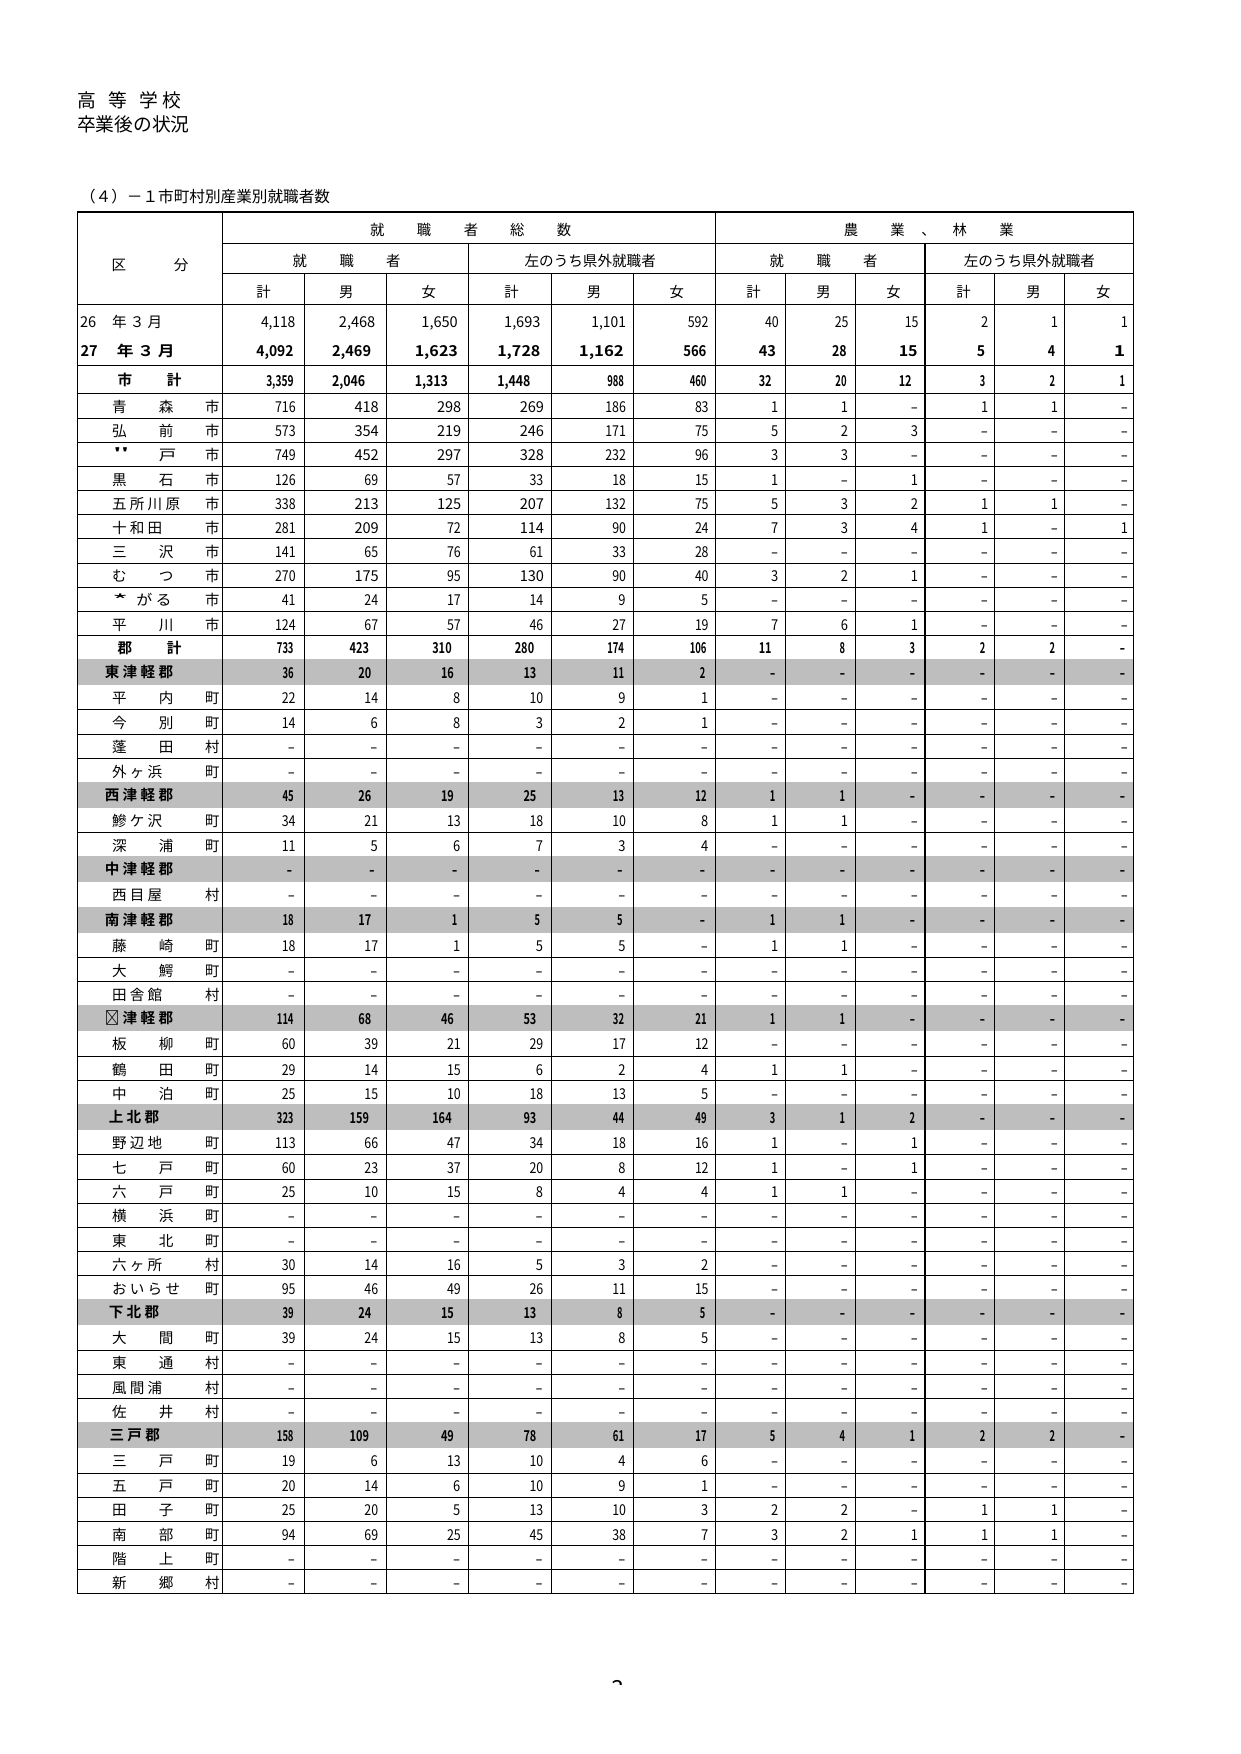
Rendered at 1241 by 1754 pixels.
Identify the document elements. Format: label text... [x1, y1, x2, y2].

table_cell - [716, 710, 785, 733]
text （４）－１市町村別産業別就職者数 [80, 184, 1176, 207]
table_cell 4 [856, 515, 924, 538]
table_header 就 [223, 213, 387, 242]
table_cell - [1065, 1448, 1133, 1472]
table_cell - [716, 735, 785, 758]
table_cell 西 目 屋 [100, 883, 201, 907]
table_cell - [856, 1081, 924, 1104]
table_cell 4 [634, 1180, 715, 1203]
table_cell - [926, 1399, 994, 1422]
table_cell - [469, 856, 551, 882]
table_cell 10 [305, 1180, 386, 1203]
table_cell 1 [856, 612, 924, 635]
table_cell 4 [552, 1180, 633, 1203]
table_cell 158 [223, 1422, 304, 1448]
table_cell [78, 588, 100, 611]
table_cell - [856, 1031, 924, 1056]
table_header 数 [551, 213, 715, 242]
table_cell 1 [856, 1130, 924, 1154]
table_cell 749 [223, 443, 304, 466]
table_cell 町 [201, 1057, 222, 1080]
table_cell - [995, 1057, 1064, 1080]
table_cell 5 [716, 491, 785, 514]
table_cell 就 [716, 244, 786, 273]
table_cell - [995, 808, 1064, 832]
table_header [968, 213, 994, 242]
table_cell - [387, 1375, 468, 1398]
table_cell - [926, 564, 994, 587]
table_cell 1 [716, 782, 785, 808]
table_cell - [223, 1570, 304, 1593]
table_cell - [926, 1375, 994, 1398]
table_cell - [995, 588, 1064, 611]
table_cell - [786, 659, 855, 685]
table_cell - [634, 1546, 715, 1569]
table_cell 1 [786, 907, 855, 933]
table_cell - [469, 1204, 551, 1227]
table_cell 4,118 [223, 305, 304, 336]
table_cell 市 [201, 443, 222, 466]
table_cell - [995, 1005, 1064, 1031]
table_cell 418 [305, 394, 386, 417]
table_cell 14 [305, 1252, 386, 1275]
table_cell - [856, 808, 924, 832]
table_cell - [995, 443, 1064, 466]
table_cell - [552, 1228, 633, 1251]
table_cell 5 [634, 1325, 715, 1349]
table_cell 10 [387, 1081, 468, 1104]
table_cell - [223, 1399, 304, 1422]
table_cell 10 [552, 1498, 633, 1521]
table_cell 90 [552, 515, 633, 538]
table_cell 269 [469, 394, 551, 417]
table_cell 25 [223, 1498, 304, 1521]
table_cell 20 [469, 1155, 551, 1178]
table_cell 板 柳 [100, 1031, 201, 1056]
table_cell - [926, 883, 994, 907]
table_cell - [926, 1276, 994, 1299]
table_cell - [1065, 636, 1133, 659]
table_cell 2 [634, 1252, 715, 1275]
table_cell 26 [305, 782, 386, 808]
table_cell 1 [716, 1005, 785, 1031]
table_cell 今 別 [100, 710, 201, 733]
table_cell 83 [634, 394, 715, 417]
table_cell [78, 1228, 100, 1251]
table_cell 53 [469, 1005, 551, 1031]
table_cell - [856, 1399, 924, 1422]
table_cell 338 [223, 491, 304, 514]
table_cell 7 [469, 833, 551, 856]
table_cell - [634, 933, 715, 957]
table_cell 2 [786, 1522, 855, 1545]
table_cell 186 [552, 394, 633, 417]
table_cell 57 [387, 612, 468, 635]
table_cell - [716, 833, 785, 856]
table_cell - [856, 685, 924, 709]
table_cell 4,092 [223, 336, 304, 365]
table_cell - [926, 1570, 994, 1593]
table_cell 24 [305, 588, 386, 611]
table_cell お い ら せ [100, 1276, 201, 1299]
table_cell 18 [223, 933, 304, 957]
table_header 農 [716, 213, 855, 242]
table_cell 鰺 ケ 沢 [100, 808, 201, 832]
table_cell 26 [78, 305, 100, 336]
table_cell 13 [469, 1325, 551, 1349]
table_cell - [786, 1325, 855, 1349]
table_cell 29 [223, 1057, 304, 1080]
table_cell - [1065, 394, 1133, 417]
table_cell - [995, 1252, 1064, 1275]
table_cell - [305, 759, 386, 782]
table_cell 5 [305, 833, 386, 856]
table_cell 五 所 川 原 [100, 491, 201, 514]
table_cell - [926, 808, 994, 832]
table_cell - [926, 907, 994, 933]
table_cell [78, 539, 100, 562]
table_cell 15 [387, 1325, 468, 1349]
table_cell - [552, 1204, 633, 1227]
table_cell - [634, 1228, 715, 1251]
table_cell 354 [305, 419, 386, 442]
table_cell - [552, 982, 633, 1005]
table_cell - [856, 1375, 924, 1398]
table_cell - [995, 515, 1064, 538]
table_cell ໭ 津 軽 郡 [78, 1005, 222, 1031]
table_cell - [1065, 685, 1133, 709]
table_cell - [856, 539, 924, 562]
table_cell - [856, 833, 924, 856]
table_cell - [786, 1130, 855, 1154]
table_cell 32 [552, 1005, 633, 1031]
table_cell 75 [634, 419, 715, 442]
table_cell 15 [634, 1276, 715, 1299]
table_cell 25 [223, 1180, 304, 1203]
table_cell 1 [716, 808, 785, 832]
table_cell - [926, 1325, 994, 1349]
table_cell 三 戸 [100, 1448, 201, 1472]
table_cell 114 [223, 1005, 304, 1031]
table_cell - [634, 1570, 715, 1593]
table_cell - [856, 759, 924, 782]
table_cell 15 [856, 305, 924, 336]
table_cell 4 [634, 1057, 715, 1080]
table_cell - [1065, 1522, 1133, 1545]
table_cell 30 [223, 1252, 304, 1275]
table_cell - [856, 856, 924, 882]
table_cell 2 [856, 1104, 924, 1130]
table_cell - [305, 883, 386, 907]
table_cell 町 [201, 1155, 222, 1178]
table_cell 2 [634, 659, 715, 685]
table_cell - [1065, 1031, 1133, 1056]
table_cell 2 [786, 564, 855, 587]
table_cell - [305, 1570, 386, 1593]
table_cell [78, 808, 100, 832]
table_cell 1 [716, 933, 785, 957]
table_cell 町 [201, 1204, 222, 1227]
table_cell - [634, 982, 715, 1005]
table_cell 25 [387, 1522, 468, 1545]
table_cell 町 [201, 1498, 222, 1521]
table_cell - [926, 1104, 994, 1130]
table_cell 下 北 郡 [78, 1299, 222, 1325]
table_cell 1 [995, 491, 1064, 514]
table_cell [78, 1155, 100, 1178]
table_cell - [786, 1299, 855, 1325]
table_cell 1 [926, 394, 994, 417]
table_cell - [926, 735, 994, 758]
table_cell 46 [469, 612, 551, 635]
table_cell - [552, 759, 633, 782]
table_cell 2 [786, 419, 855, 442]
table_cell - [856, 1204, 924, 1227]
table_cell [78, 1180, 100, 1203]
table_cell 2 [716, 1498, 785, 1521]
table_cell 124 [223, 612, 304, 635]
table_cell 上 北 郡 [78, 1104, 222, 1130]
table_cell 深 浦 [100, 833, 201, 856]
table_cell 1 [786, 782, 855, 808]
table_cell 3 [716, 1522, 785, 1545]
table_cell 17 [305, 907, 386, 933]
table_cell 女 [856, 274, 924, 304]
table_cell 297 [387, 443, 468, 466]
table_cell - [634, 1399, 715, 1422]
table_cell - [926, 588, 994, 611]
table_cell 3 [786, 515, 855, 538]
table_cell 5 [634, 1081, 715, 1104]
table_cell [78, 982, 100, 1005]
table_cell 27 [78, 336, 100, 365]
table_cell - [305, 958, 386, 981]
table_cell 1 [786, 1005, 855, 1031]
table_cell - [634, 735, 715, 758]
table_cell 町 [201, 759, 222, 782]
table_cell [78, 491, 100, 514]
table_cell 15 [387, 1299, 468, 1325]
table_cell - [856, 1448, 924, 1472]
table_cell 14 [223, 710, 304, 733]
table_cell 171 [552, 419, 633, 442]
table_cell 7 [716, 612, 785, 635]
table_cell 18 [552, 467, 633, 490]
table_cell - [1065, 808, 1133, 832]
table_cell - [716, 1351, 785, 1374]
table_header 区 分 [78, 213, 222, 304]
table_cell [78, 1057, 100, 1080]
table_cell 3,359 [223, 366, 304, 393]
table_cell 5 [634, 588, 715, 611]
table_cell - [995, 1325, 1064, 1349]
table_cell - [995, 710, 1064, 733]
table_cell - [856, 982, 924, 1005]
table_cell 町 [201, 833, 222, 856]
table_cell 20 [223, 1474, 304, 1497]
table_cell 市 [201, 419, 222, 442]
table_cell 17 [305, 933, 386, 957]
table_cell 8 [552, 1325, 633, 1349]
table_cell - [995, 759, 1064, 782]
table_cell 12 [856, 366, 924, 393]
table_cell - [786, 1375, 855, 1398]
table_cell 3 [634, 1498, 715, 1521]
table_cell - [926, 1546, 994, 1569]
table_cell - [995, 659, 1064, 685]
table_cell [78, 1204, 100, 1227]
table_cell 市 [201, 539, 222, 562]
table_cell 町 [201, 1522, 222, 1545]
table_cell - [716, 1252, 785, 1275]
table_cell 49 [387, 1276, 468, 1299]
table_cell 8 [387, 710, 468, 733]
table_cell 90 [552, 564, 633, 587]
table_cell 141 [223, 539, 304, 562]
table_cell 5 [469, 907, 551, 933]
table_cell 10 [469, 685, 551, 709]
table_cell 15 [305, 1081, 386, 1104]
table_cell - [223, 982, 304, 1005]
table_cell - [716, 1204, 785, 1227]
table_cell - [995, 833, 1064, 856]
table_cell - [995, 1180, 1064, 1203]
table_header 者 [460, 213, 486, 242]
table_cell 町 [201, 1031, 222, 1056]
table_cell 8 [786, 636, 855, 659]
table_cell 7 [716, 515, 785, 538]
table_cell - [634, 907, 715, 933]
table_cell 1,623 [387, 336, 468, 365]
table_cell [78, 419, 100, 442]
table_cell 2 [926, 1422, 994, 1448]
table_cell - [716, 883, 785, 907]
table_cell 市 [201, 394, 222, 417]
table_cell - [552, 883, 633, 907]
table_cell - [786, 856, 855, 882]
table_cell - [786, 833, 855, 856]
table_cell [78, 443, 100, 466]
table_cell 5 [469, 933, 551, 957]
table_cell 市 計 [78, 366, 222, 393]
table_cell 6 [305, 710, 386, 733]
table_cell - [716, 1399, 785, 1422]
table_cell - [856, 958, 924, 981]
table_cell 3 [716, 1104, 785, 1130]
table_cell 1 [786, 808, 855, 832]
table_cell 1 [716, 394, 785, 417]
table_cell 14 [305, 1474, 386, 1497]
table_cell 男 [995, 274, 1064, 304]
table_cell - [856, 1276, 924, 1299]
table_cell 6 [387, 1474, 468, 1497]
table_cell 3 [716, 564, 785, 587]
table_cell 39 [223, 1325, 304, 1349]
table_cell - [926, 1228, 994, 1251]
table_cell 1 [856, 1155, 924, 1178]
table_cell 29 [469, 1031, 551, 1056]
table_cell 1 [786, 1180, 855, 1203]
table_cell - [786, 1031, 855, 1056]
table_cell - [1065, 1180, 1133, 1203]
table_cell [78, 933, 100, 957]
table_cell 計 [716, 274, 785, 304]
table_cell 1 [995, 1522, 1064, 1545]
table_cell - [1065, 467, 1133, 490]
table_cell 1 [716, 1180, 785, 1203]
table_cell 4 [552, 1448, 633, 1472]
table_cell 6 [305, 1448, 386, 1472]
table_cell 9 [552, 588, 633, 611]
table_cell - [716, 588, 785, 611]
table_cell - [1065, 588, 1133, 611]
table_cell - [387, 1228, 468, 1251]
table_cell 3 [786, 443, 855, 466]
table_cell 五 戸 [100, 1474, 201, 1497]
table_cell - [223, 1375, 304, 1398]
table_cell - [926, 1252, 994, 1275]
table_cell 5 [469, 1252, 551, 1275]
table_cell - [926, 856, 994, 882]
table_cell - [786, 958, 855, 981]
table_cell 1 [926, 515, 994, 538]
table_cell - [926, 1081, 994, 1104]
table_cell - [995, 1228, 1064, 1251]
table_cell 20 [305, 1498, 386, 1521]
table_cell 8 [552, 1299, 633, 1325]
table_cell 13 [387, 1448, 468, 1472]
table_cell 37 [387, 1155, 468, 1178]
table_cell - [926, 759, 994, 782]
table_cell - [305, 1204, 386, 1227]
table_cell 9 [552, 685, 633, 709]
table_cell 1 [786, 1104, 855, 1130]
table_cell 中 津 軽 郡 [78, 856, 222, 882]
table_cell 460 [634, 366, 715, 393]
table_cell 246 [469, 419, 551, 442]
table_cell 2 [926, 305, 994, 336]
table_cell 28 [786, 336, 855, 365]
table_cell 4 [786, 1422, 855, 1448]
table_cell 横 浜 [100, 1204, 201, 1227]
table_cell 5 [926, 336, 994, 365]
table_cell - [786, 982, 855, 1005]
table_cell 1,101 [552, 305, 633, 336]
table_cell - [786, 1448, 855, 1472]
table_cell 1,448 [469, 366, 551, 393]
table_cell 15 [856, 336, 924, 365]
table_cell 女 [387, 274, 468, 304]
table_cell 14 [469, 588, 551, 611]
table_cell 職 [319, 244, 384, 273]
table_cell - [716, 1276, 785, 1299]
table_cell 40 [634, 564, 715, 587]
table_cell - [716, 759, 785, 782]
table_cell 126 [223, 467, 304, 490]
table_cell 南 部 [100, 1522, 201, 1545]
table_cell 5 [387, 1498, 468, 1521]
table_cell [78, 710, 100, 733]
table_cell - [634, 958, 715, 981]
table_cell - [1065, 958, 1133, 981]
table_cell 佐 井 [100, 1399, 201, 1422]
table_cell - [856, 1228, 924, 1251]
table_cell 11 [223, 833, 304, 856]
table_cell 郡 計 [78, 636, 222, 659]
table_cell 8 [469, 1180, 551, 1203]
table_cell - [786, 883, 855, 907]
table_cell 6 [634, 1448, 715, 1472]
table_cell [78, 759, 100, 782]
table_cell - [786, 1252, 855, 1275]
table_cell - [786, 1276, 855, 1299]
table_cell 風 間 浦 [100, 1375, 201, 1398]
table_cell 村 [201, 735, 222, 758]
table_header 業 [995, 213, 1133, 242]
table_cell 11 [552, 1276, 633, 1299]
table_cell 18 [552, 1130, 633, 1154]
table_cell - [1065, 1005, 1133, 1031]
table_cell 1 [1065, 515, 1133, 538]
table_cell - [926, 710, 994, 733]
table_cell - [223, 735, 304, 758]
table_cell 弘 前 [100, 419, 201, 442]
table_cell 5 [716, 419, 785, 442]
table_cell - [856, 1005, 924, 1031]
table_cell 計 [223, 274, 304, 304]
table_cell - [995, 467, 1064, 490]
table_cell [78, 515, 100, 538]
table_cell 町 [201, 1546, 222, 1569]
table_cell 5 [716, 1422, 785, 1448]
table_cell - [926, 467, 994, 490]
table_cell " 戸 [100, 443, 201, 466]
table_cell - [552, 1399, 633, 1422]
table_cell 1 [634, 710, 715, 733]
table_cell 60 [223, 1155, 304, 1178]
table_cell 32 [716, 366, 785, 393]
table_cell 27 [552, 612, 633, 635]
table_cell - [469, 958, 551, 981]
table_cell 13 [387, 808, 468, 832]
table_cell 573 [223, 419, 304, 442]
table_cell - [1065, 759, 1133, 782]
table_cell 6 [786, 612, 855, 635]
table_cell 野 辺 地 [100, 1130, 201, 1154]
table_cell 1 [926, 1498, 994, 1521]
table_cell - [387, 856, 468, 882]
table_cell 1 [634, 1474, 715, 1497]
table_cell 1 [716, 1155, 785, 1178]
table_cell - [1065, 1276, 1133, 1299]
table_cell [78, 1325, 100, 1349]
table_cell 市 [201, 612, 222, 635]
table_cell - [1065, 1057, 1133, 1080]
table_cell 3 [552, 833, 633, 856]
table_cell - [856, 710, 924, 733]
table_cell [78, 685, 100, 709]
table_cell 33 [469, 467, 551, 490]
table_cell - [926, 1204, 994, 1227]
table_cell - [1065, 735, 1133, 758]
table_cell [78, 1351, 100, 1374]
table_cell 2 [786, 1498, 855, 1521]
table_cell 田 舎 館 [100, 982, 201, 1005]
table_cell [78, 883, 100, 907]
table_cell 町 [201, 958, 222, 981]
table_cell - [1065, 1399, 1133, 1422]
table_cell [78, 612, 100, 635]
table_cell 十 和 田 [100, 515, 201, 538]
table_cell - [1065, 1204, 1133, 1227]
table_cell - [995, 1130, 1064, 1154]
table_cell 19 [223, 1448, 304, 1472]
table_cell 町 [201, 1474, 222, 1497]
table_cell 1 [786, 1057, 855, 1080]
table_cell 10 [469, 1474, 551, 1497]
table_cell - [995, 1351, 1064, 1374]
table_cell 年 ３ 月 [100, 336, 201, 365]
table_cell - [469, 982, 551, 1005]
table_cell 41 [223, 588, 304, 611]
table_cell 213 [305, 491, 386, 514]
table_cell 1 [1065, 305, 1133, 336]
table_cell 28 [634, 539, 715, 562]
table_cell 13 [469, 659, 551, 685]
table_header 総 [486, 213, 551, 242]
table_cell - [926, 685, 994, 709]
table_cell - [305, 1351, 386, 1374]
table_cell - [856, 735, 924, 758]
table_cell 1 [716, 1130, 785, 1154]
table_cell - [223, 1546, 304, 1569]
table_cell - [926, 782, 994, 808]
table_cell [78, 394, 100, 417]
table_cell 95 [387, 564, 468, 587]
table_cell 26 [469, 1276, 551, 1299]
table_cell 60 [223, 1031, 304, 1056]
table_cell - [995, 1399, 1064, 1422]
table_cell 13 [552, 1081, 633, 1104]
table_cell - [1065, 782, 1133, 808]
table_cell 125 [387, 491, 468, 514]
table_cell 村 [201, 1399, 222, 1422]
table_cell 女 [634, 274, 715, 304]
table_cell 町 [201, 1448, 222, 1472]
table_cell - [995, 1155, 1064, 1178]
table_cell 10 [552, 808, 633, 832]
table_cell 39 [223, 1299, 304, 1325]
table_cell 328 [469, 443, 551, 466]
table_cell 13 [469, 1498, 551, 1521]
table_cell 者 [384, 244, 468, 273]
table_cell - [716, 1570, 785, 1593]
table_cell - [926, 539, 994, 562]
table_cell 159 [305, 1104, 386, 1130]
table_cell 六 戸 [100, 1180, 201, 1203]
table_cell [78, 467, 100, 490]
table_cell - [716, 659, 785, 685]
table_cell [78, 1522, 100, 1545]
table_cell [78, 1081, 100, 1104]
table_cell 61 [469, 539, 551, 562]
table_cell - [786, 1081, 855, 1104]
table_cell - [856, 1252, 924, 1275]
table_cell 9 [552, 1474, 633, 1497]
table_cell 19 [387, 782, 468, 808]
table_cell 44 [552, 1104, 633, 1130]
table_cell [78, 1399, 100, 1422]
table_cell 1 [716, 467, 785, 490]
table_cell 18 [469, 808, 551, 832]
table_cell - [926, 958, 994, 981]
table_cell 25 [223, 1081, 304, 1104]
table_cell 1,728 [469, 336, 551, 365]
table_cell 6 [469, 1057, 551, 1080]
table_cell - [786, 1228, 855, 1251]
table_cell 1,650 [387, 305, 468, 336]
table_cell - [1065, 1351, 1133, 1374]
table_cell - [1065, 1299, 1133, 1325]
table_cell - [995, 907, 1064, 933]
table_cell 2 [995, 366, 1064, 393]
table_cell - [786, 1204, 855, 1227]
table_cell - [856, 883, 924, 907]
table_cell - [387, 1351, 468, 1374]
table_cell - [716, 1081, 785, 1104]
table_cell 1 [716, 907, 785, 933]
table_cell む つ [100, 564, 201, 587]
table_cell 36 [223, 659, 304, 685]
table_cell - [786, 588, 855, 611]
table_cell 2 [552, 710, 633, 733]
table_cell 11 [552, 659, 633, 685]
table_cell 19 [634, 612, 715, 635]
table_cell 5 [552, 933, 633, 957]
table_cell - [995, 539, 1064, 562]
table_cell - [223, 883, 304, 907]
table_cell [78, 1474, 100, 1497]
table_cell - [786, 1155, 855, 1178]
table_cell [78, 1031, 100, 1056]
table_cell - [716, 1228, 785, 1251]
table_cell 17 [634, 1422, 715, 1448]
table_cell 三 沢 [100, 539, 201, 562]
table_cell - [926, 982, 994, 1005]
table_cell 8 [387, 685, 468, 709]
table_cell 20 [786, 366, 855, 393]
table_cell - [995, 1104, 1064, 1130]
table_cell 1,162 [552, 336, 633, 365]
table_cell - [469, 759, 551, 782]
table_cell 12 [634, 782, 715, 808]
table_cell 5 [634, 1299, 715, 1325]
table_cell 左のうち県外就職者 [926, 244, 1133, 273]
table_cell - [552, 958, 633, 981]
table_cell - [634, 1351, 715, 1374]
table_cell 175 [305, 564, 386, 587]
table_cell - [223, 1228, 304, 1251]
table_cell 1 [634, 685, 715, 709]
table_cell 7 [634, 1522, 715, 1545]
table_cell 109 [305, 1422, 386, 1448]
table_cell - [552, 1546, 633, 1569]
table_cell 平 内 [100, 685, 201, 709]
table_cell - [995, 1448, 1064, 1472]
table_cell 計 [469, 274, 551, 304]
table_cell 1 [387, 907, 468, 933]
table_cell - [926, 833, 994, 856]
table_cell 69 [305, 467, 386, 490]
table_cell - [552, 1570, 633, 1593]
table_cell - [305, 1399, 386, 1422]
table_cell 40 [716, 305, 785, 336]
table_cell 17 [387, 588, 468, 611]
table_cell 16 [634, 1130, 715, 1154]
table_cell 市 [201, 588, 222, 611]
table_cell 130 [469, 564, 551, 587]
table_cell - [1065, 1375, 1133, 1398]
table_cell - [552, 1351, 633, 1374]
table_cell 209 [305, 515, 386, 538]
table_cell 市 [201, 515, 222, 538]
table_cell - [1065, 539, 1133, 562]
table_cell 14 [305, 1057, 386, 1080]
table_cell - [1065, 419, 1133, 442]
table_cell - [856, 907, 924, 933]
table_cell 七 戸 [100, 1155, 201, 1178]
table_cell [78, 1570, 100, 1593]
table_cell 1 [856, 467, 924, 490]
table_cell - [856, 1474, 924, 1497]
table_cell 24 [305, 1299, 386, 1325]
table_cell - [634, 1204, 715, 1227]
table_cell - [856, 443, 924, 466]
table_cell 町 [201, 1130, 222, 1154]
table_cell - [926, 659, 994, 685]
table_cell 93 [469, 1104, 551, 1130]
table_cell - [786, 735, 855, 758]
table_cell 6 [387, 833, 468, 856]
table_cell 1 [995, 394, 1064, 417]
table_cell - [995, 1570, 1064, 1593]
table_cell - [1065, 1104, 1133, 1130]
table_cell - [995, 564, 1064, 587]
table_cell - [786, 1351, 855, 1374]
table_cell - [716, 1546, 785, 1569]
table_cell 106 [634, 636, 715, 659]
table_cell - [995, 1546, 1064, 1569]
table_cell 黒 石 [100, 467, 201, 490]
table_cell 2 [926, 636, 994, 659]
table_cell 23 [305, 1155, 386, 1178]
table_cell 計 [926, 274, 994, 304]
table_cell - [387, 759, 468, 782]
table_cell 男 [786, 274, 855, 304]
table_cell 1 [716, 1057, 785, 1080]
table_cell 3 [786, 491, 855, 514]
table_cell - [856, 933, 924, 957]
table_cell - [469, 1351, 551, 1374]
table_cell - [995, 1031, 1064, 1056]
table_cell 女 [1065, 274, 1133, 304]
table_cell - [223, 856, 304, 882]
table_cell - [1065, 443, 1133, 466]
table_cell - [1065, 1130, 1133, 1154]
table_cell - [387, 1546, 468, 1569]
table_cell 2 [995, 1422, 1064, 1448]
table_cell 階 上 [100, 1546, 201, 1569]
table_cell - [634, 1375, 715, 1398]
table_cell [201, 305, 222, 336]
table_cell - [387, 982, 468, 1005]
table_cell - [716, 1031, 785, 1056]
table_cell 270 [223, 564, 304, 587]
table_cell - [786, 685, 855, 709]
table_cell 東 北 [100, 1228, 201, 1251]
table_cell 733 [223, 636, 304, 659]
table_cell 17 [552, 1031, 633, 1056]
table_cell 3 [469, 710, 551, 733]
table_cell 67 [305, 612, 386, 635]
table_header 、 [916, 213, 940, 242]
table_cell - [926, 1031, 994, 1056]
table_cell 鶴 田 [100, 1057, 201, 1080]
table_cell - [716, 1299, 785, 1325]
table_cell 5 [552, 907, 633, 933]
table_cell - [1065, 1081, 1133, 1104]
table_cell 76 [387, 539, 468, 562]
table_cell 323 [223, 1104, 304, 1130]
table_cell 1 [995, 1498, 1064, 1521]
table_cell 年 ３ 月 [100, 305, 201, 336]
table_cell 11 [716, 636, 785, 659]
table_cell 2 [856, 491, 924, 514]
table_cell - [926, 443, 994, 466]
table_cell 25 [786, 305, 855, 336]
table_cell 青 森 [100, 394, 201, 417]
table_cell 大 間 [100, 1325, 201, 1349]
table_cell 大 鰐 [100, 958, 201, 981]
table_cell - [995, 982, 1064, 1005]
table_cell 46 [305, 1276, 386, 1299]
table_cell - [926, 1351, 994, 1374]
table_cell 就 [223, 244, 318, 273]
table_cell - [856, 659, 924, 685]
table_cell 村 [201, 1351, 222, 1374]
table_cell 94 [223, 1522, 304, 1545]
table_cell - [305, 1375, 386, 1398]
table_cell 4 [634, 833, 715, 856]
table_cell 1,693 [469, 305, 551, 336]
table_cell 村 [201, 1252, 222, 1275]
table_header 林 [940, 213, 968, 242]
table_cell 47 [387, 1130, 468, 1154]
table_cell - [716, 539, 785, 562]
table_cell - [469, 1570, 551, 1593]
table_cell 232 [552, 443, 633, 466]
table_cell 町 [201, 1325, 222, 1349]
table_cell 市 [201, 491, 222, 514]
table_cell - [469, 1399, 551, 1422]
table_cell 町 [201, 1180, 222, 1203]
table_cell - [856, 1546, 924, 1569]
table_cell 21 [387, 1031, 468, 1056]
table_cell - [786, 1546, 855, 1569]
table_cell - [634, 856, 715, 882]
table_cell - [716, 1375, 785, 1398]
table_cell 東 津 軽 郡 [78, 659, 222, 685]
table_cell - [926, 1155, 994, 1178]
table_cell 2 [552, 1057, 633, 1080]
table_cell 43 [716, 336, 785, 365]
table_cell 3 [856, 419, 924, 442]
table_cell - [469, 883, 551, 907]
table_cell - [1065, 1546, 1133, 1569]
table_cell 15 [387, 1180, 468, 1203]
table_cell 1 [995, 305, 1064, 336]
table_cell 207 [469, 491, 551, 514]
table_cell - [305, 856, 386, 882]
table_cell 市 [201, 564, 222, 587]
table_cell 34 [223, 808, 304, 832]
table_cell 新 郷 [100, 1570, 201, 1593]
table_cell - [1065, 933, 1133, 957]
table_cell - [1065, 491, 1133, 514]
table_cell 33 [552, 539, 633, 562]
table_cell - [926, 1299, 994, 1325]
table_cell 423 [305, 636, 386, 659]
table_cell 25 [469, 782, 551, 808]
table_cell - [856, 1351, 924, 1374]
table_cell - [716, 1474, 785, 1497]
table_cell 8 [552, 1155, 633, 1178]
table_cell 13 [469, 1299, 551, 1325]
table_cell - [552, 1375, 633, 1398]
table_cell - [305, 735, 386, 758]
table_cell 2,468 [305, 305, 386, 336]
table_cell 34 [469, 1130, 551, 1154]
table_cell [78, 1498, 100, 1521]
table_cell 1 [856, 564, 924, 587]
table_cell 49 [387, 1422, 468, 1448]
table_cell * が る [100, 588, 201, 611]
table_cell 三 戸 郡 [78, 1422, 222, 1448]
table_cell - [995, 1299, 1064, 1325]
table_cell 61 [552, 1422, 633, 1448]
table_cell - [1065, 907, 1133, 933]
table_header 業 [855, 213, 916, 242]
table_cell [78, 1448, 100, 1472]
table_cell 21 [305, 808, 386, 832]
table_cell - [926, 1180, 994, 1203]
table_cell - [223, 1204, 304, 1227]
table_cell - [305, 1546, 386, 1569]
table_cell 蓬 田 [100, 735, 201, 758]
table_cell 外 ヶ 浜 [100, 759, 201, 782]
table_cell - [856, 1325, 924, 1349]
table_cell - [634, 883, 715, 907]
table_cell 1 [1065, 336, 1133, 365]
table_cell - [1065, 1252, 1133, 1275]
table_cell - [1065, 1155, 1133, 1178]
table_cell - [1065, 1498, 1133, 1521]
table_cell 14 [305, 685, 386, 709]
table_cell - [995, 1375, 1064, 1398]
table_cell 95 [223, 1276, 304, 1299]
table_cell [78, 1252, 100, 1275]
table_cell - [926, 1130, 994, 1154]
table_cell - [387, 1399, 468, 1422]
table_cell 2,469 [305, 336, 386, 365]
table_cell 男 [305, 274, 386, 304]
table_cell 1 [856, 1422, 924, 1448]
table_cell - [387, 1204, 468, 1227]
table_cell 72 [387, 515, 468, 538]
table_cell - [1065, 883, 1133, 907]
table_cell [78, 1375, 100, 1398]
table_cell 452 [305, 443, 386, 466]
table_cell 96 [634, 443, 715, 466]
table_cell - [716, 958, 785, 981]
table_cell 22 [223, 685, 304, 709]
table_cell 114 [469, 515, 551, 538]
table_cell - [995, 735, 1064, 758]
table_cell 174 [552, 636, 633, 659]
table_cell - [926, 1057, 994, 1080]
table_cell - [926, 933, 994, 957]
table_cell - [469, 1375, 551, 1398]
table_cell - [469, 1546, 551, 1569]
table_cell 1 [786, 394, 855, 417]
table_cell [78, 1130, 100, 1154]
table_cell 1,313 [387, 366, 468, 393]
table_cell 1 [1065, 366, 1133, 393]
table_cell 平 川 [100, 612, 201, 635]
table_cell 4 [995, 336, 1064, 365]
table_cell - [926, 612, 994, 635]
table_cell 1 [856, 1522, 924, 1545]
table_cell - [387, 1570, 468, 1593]
table_cell - [552, 856, 633, 882]
table_cell 18 [223, 907, 304, 933]
table_cell 者 [855, 244, 924, 273]
table_cell 113 [223, 1130, 304, 1154]
table_cell 49 [634, 1104, 715, 1130]
table_cell 219 [387, 419, 468, 442]
table_cell - [786, 710, 855, 733]
table_cell 988 [552, 366, 633, 393]
table_cell 310 [387, 636, 468, 659]
table_cell - [1065, 1474, 1133, 1497]
table_cell - [1065, 833, 1133, 856]
table_cell - [926, 419, 994, 442]
table_cell - [552, 735, 633, 758]
table_cell - [716, 982, 785, 1005]
table_cell - [856, 1299, 924, 1325]
table_cell - [995, 612, 1064, 635]
table_cell 45 [469, 1522, 551, 1545]
table_cell - [1065, 612, 1133, 635]
table_cell 田 子 [100, 1498, 201, 1521]
table_cell 8 [634, 808, 715, 832]
table_cell 町 [201, 808, 222, 832]
table_cell 57 [387, 467, 468, 490]
table_cell 13 [552, 782, 633, 808]
table_cell 1 [926, 491, 994, 514]
table_cell 村 [201, 1570, 222, 1593]
table_cell 12 [634, 1155, 715, 1178]
table_cell - [995, 1204, 1064, 1227]
table_cell 39 [305, 1031, 386, 1056]
table_cell 16 [387, 1252, 468, 1275]
table_cell 村 [201, 883, 222, 907]
table_cell 職 [786, 244, 855, 273]
table_cell 45 [223, 782, 304, 808]
table_cell 中 泊 [100, 1081, 201, 1104]
table_cell 21 [634, 1005, 715, 1031]
table_cell 16 [387, 659, 468, 685]
table_cell - [223, 1351, 304, 1374]
table_cell - [926, 1448, 994, 1472]
table_cell 左のうち県外就職者 [469, 244, 715, 273]
table_cell 市 [201, 467, 222, 490]
table_cell 町 [201, 1276, 222, 1299]
table_cell 15 [634, 467, 715, 490]
table_cell [78, 564, 100, 587]
table_cell 15 [387, 1057, 468, 1080]
table_cell 南 津 軽 郡 [78, 907, 222, 933]
table_cell - [634, 759, 715, 782]
table_cell [78, 1546, 100, 1569]
table_cell 24 [634, 515, 715, 538]
table_cell - [716, 1325, 785, 1349]
table_cell - [856, 394, 924, 417]
table_cell 75 [634, 491, 715, 514]
table_cell 69 [305, 1522, 386, 1545]
table_cell 西 津 軽 郡 [78, 782, 222, 808]
table_cell 10 [469, 1448, 551, 1472]
table_cell - [995, 685, 1064, 709]
table_cell [78, 833, 100, 856]
table_cell - [995, 782, 1064, 808]
table_cell 12 [634, 1031, 715, 1056]
table_cell 1 [926, 1522, 994, 1545]
table_cell - [223, 958, 304, 981]
table_cell - [716, 1448, 785, 1472]
table_cell - [995, 1474, 1064, 1497]
table_cell - [786, 759, 855, 782]
table_header 職 [387, 213, 460, 242]
table_cell - [856, 1180, 924, 1203]
table_cell - [716, 856, 785, 882]
table_cell - [1065, 710, 1133, 733]
table_cell 3 [926, 366, 994, 393]
table_cell - [1065, 1422, 1133, 1448]
table_cell 38 [552, 1522, 633, 1545]
table_cell - [786, 1399, 855, 1422]
table_cell - [1065, 856, 1133, 882]
table_cell 東 通 [100, 1351, 201, 1374]
table_cell 592 [634, 305, 715, 336]
table_cell 2 [995, 636, 1064, 659]
table_cell - [856, 782, 924, 808]
table_cell - [995, 958, 1064, 981]
table_cell [78, 1276, 100, 1299]
table_cell - [1065, 659, 1133, 685]
table_cell [201, 336, 222, 365]
table_cell - [995, 1276, 1064, 1299]
table_cell 1 [786, 933, 855, 957]
table_cell 65 [305, 539, 386, 562]
table_cell 村 [201, 1375, 222, 1398]
table_cell - [786, 1474, 855, 1497]
table_cell - [1065, 1228, 1133, 1251]
table_cell 町 [201, 933, 222, 957]
table_cell - [716, 685, 785, 709]
table_cell 20 [305, 659, 386, 685]
table_cell - [786, 467, 855, 490]
table_cell 藤 崎 [100, 933, 201, 957]
table_cell - [469, 735, 551, 758]
table_cell 2,046 [305, 366, 386, 393]
table_cell - [995, 883, 1064, 907]
table_cell 46 [387, 1005, 468, 1031]
table_cell 町 [201, 685, 222, 709]
table_cell - [786, 539, 855, 562]
table_cell 164 [387, 1104, 468, 1130]
table_cell 566 [634, 336, 715, 365]
table_cell - [995, 856, 1064, 882]
table_cell 298 [387, 394, 468, 417]
table_cell - [995, 933, 1064, 957]
table_cell 六 ヶ 所 [100, 1252, 201, 1275]
table_cell 78 [469, 1422, 551, 1448]
table_cell - [469, 1228, 551, 1251]
table_cell 町 [201, 710, 222, 733]
table_cell - [856, 1057, 924, 1080]
table_cell 3 [716, 443, 785, 466]
table_cell 24 [305, 1325, 386, 1349]
table_cell - [387, 958, 468, 981]
table_cell 68 [305, 1005, 386, 1031]
table_cell [78, 735, 100, 758]
table_cell - [1065, 982, 1133, 1005]
table_cell - [926, 1474, 994, 1497]
table_cell 3 [856, 636, 924, 659]
table_cell - [387, 735, 468, 758]
table_cell [78, 958, 100, 981]
table_cell 716 [223, 394, 304, 417]
table_cell 132 [552, 491, 633, 514]
table_cell 村 [201, 982, 222, 1005]
table_cell 町 [201, 1081, 222, 1104]
table_cell 280 [469, 636, 551, 659]
table_cell - [223, 759, 304, 782]
table_cell - [856, 1498, 924, 1521]
table_cell - [995, 1081, 1064, 1104]
table_cell - [1065, 1325, 1133, 1349]
table_cell 男 [552, 274, 633, 304]
table_cell - [305, 982, 386, 1005]
table_cell - [856, 588, 924, 611]
table_cell 281 [223, 515, 304, 538]
table_cell - [1065, 564, 1133, 587]
table_cell - [995, 419, 1064, 442]
table_cell - [786, 1570, 855, 1593]
table_cell - [1065, 1570, 1133, 1593]
table_cell 3 [552, 1252, 633, 1275]
table_cell 18 [469, 1081, 551, 1104]
table_cell - [926, 1005, 994, 1031]
table_cell 町 [201, 1228, 222, 1251]
table_cell 1 [387, 933, 468, 957]
table_cell - [387, 883, 468, 907]
table_cell - [305, 1228, 386, 1251]
table_cell - [856, 1570, 924, 1593]
table_cell 66 [305, 1130, 386, 1154]
